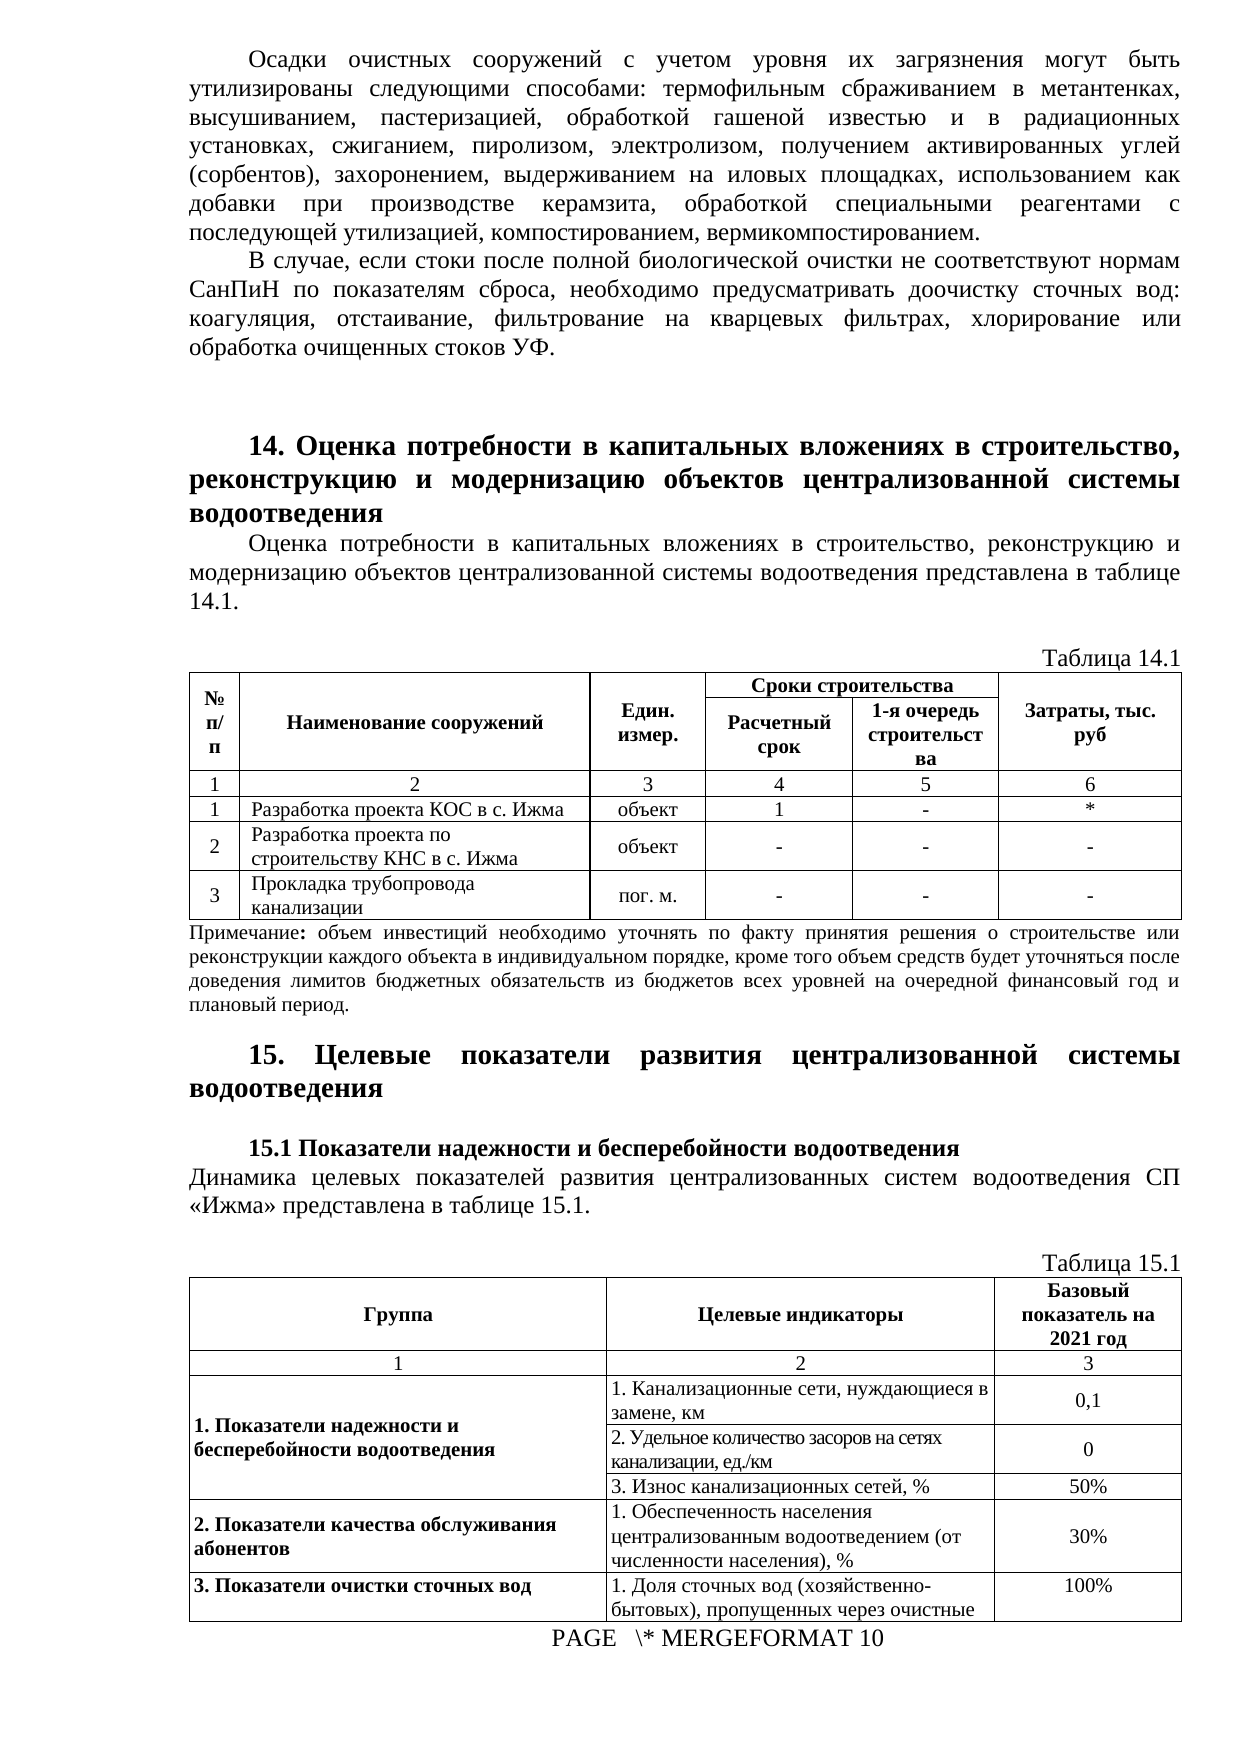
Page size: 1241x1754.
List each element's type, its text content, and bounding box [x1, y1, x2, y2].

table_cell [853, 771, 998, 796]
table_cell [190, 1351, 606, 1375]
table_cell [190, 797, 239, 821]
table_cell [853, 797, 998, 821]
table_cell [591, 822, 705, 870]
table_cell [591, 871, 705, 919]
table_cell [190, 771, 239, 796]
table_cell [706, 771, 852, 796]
text 15. Целевые показатели развития централизованной системы водоотведения [189, 1037, 1181, 1104]
text 15.1 Показатели надежности и бесперебойности водоотведения [189, 1133, 1181, 1162]
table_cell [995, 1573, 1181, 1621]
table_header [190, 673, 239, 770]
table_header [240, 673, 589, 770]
text Оценка потребности в капитальных вложениях в строительство, реконструкцию и модернизацию объектов централизованной системы водоотведения представлена в таблице 14.1. [189, 528, 1181, 614]
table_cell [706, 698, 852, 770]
text Осадки очистных сооружений с учетом уровня их загрязнения могут быть утилизированы следующими способами: термофильным сбраживанием в метантенках, высушиванием, пастеризацией, обработкой гашеной известью и в радиационных установках, сжиганием, пиролизом, электролизом, получением активированных углей (сорбентов), захоронением, выдерживанием на иловых площадках, использованием как добавки при производстве керамзита, обработкой специальными реагентами с последующей утилизацией, компостированием, вермикомпостированием. [189, 44, 1181, 246]
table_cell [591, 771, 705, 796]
text Динамика целевых показателей развития централизованных систем водоотведения СП «Ижма» представлена в таблице 15.1. [189, 1162, 1181, 1219]
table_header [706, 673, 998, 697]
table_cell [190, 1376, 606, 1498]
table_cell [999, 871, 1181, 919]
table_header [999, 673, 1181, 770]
text Таблица 15.1 [189, 1248, 1181, 1277]
text Таблица 14.1 [189, 643, 1181, 672]
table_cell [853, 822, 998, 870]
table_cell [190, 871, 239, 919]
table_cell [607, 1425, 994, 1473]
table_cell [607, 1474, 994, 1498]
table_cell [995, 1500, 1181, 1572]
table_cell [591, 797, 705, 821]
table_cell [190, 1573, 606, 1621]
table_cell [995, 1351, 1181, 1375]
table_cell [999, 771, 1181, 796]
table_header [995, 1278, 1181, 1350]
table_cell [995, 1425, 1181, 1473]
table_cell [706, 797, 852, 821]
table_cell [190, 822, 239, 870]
text В случае, если стоки после полной биологической очистки не соответствуют нормам СанПиН по показателям сброса, необходимо предусматривать доочистку сточных вод: коагуляция, отстаивание, фильтрование на кварцевых фильтрах, хлорирование или обработка очищенных стоков УФ. [189, 246, 1181, 361]
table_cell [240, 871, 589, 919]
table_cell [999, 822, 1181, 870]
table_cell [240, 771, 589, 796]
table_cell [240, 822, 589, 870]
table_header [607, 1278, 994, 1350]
text 14. Оценка потребности в капитальных вложениях в строительство, реконструкцию и модернизацию объектов централизованной системы водоотведения [189, 428, 1181, 528]
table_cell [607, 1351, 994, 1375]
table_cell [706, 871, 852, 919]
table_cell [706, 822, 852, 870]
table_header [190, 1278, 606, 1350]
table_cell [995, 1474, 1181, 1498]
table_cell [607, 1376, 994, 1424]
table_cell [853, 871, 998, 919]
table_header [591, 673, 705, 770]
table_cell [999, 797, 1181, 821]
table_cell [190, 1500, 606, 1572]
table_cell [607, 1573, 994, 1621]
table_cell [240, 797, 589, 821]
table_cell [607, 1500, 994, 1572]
text Примечание: объем инвестиций необходимо уточнять по факту принятия решения о строительстве или реконструкции каждого объекта в индивидуальном порядке, кроме того объем средств будет уточняться после доведения лимитов бюджетных обязательств из бюджетов всех уровней на очередной финансовый год и плановый период. [189, 920, 1181, 1016]
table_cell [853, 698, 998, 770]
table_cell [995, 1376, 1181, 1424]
